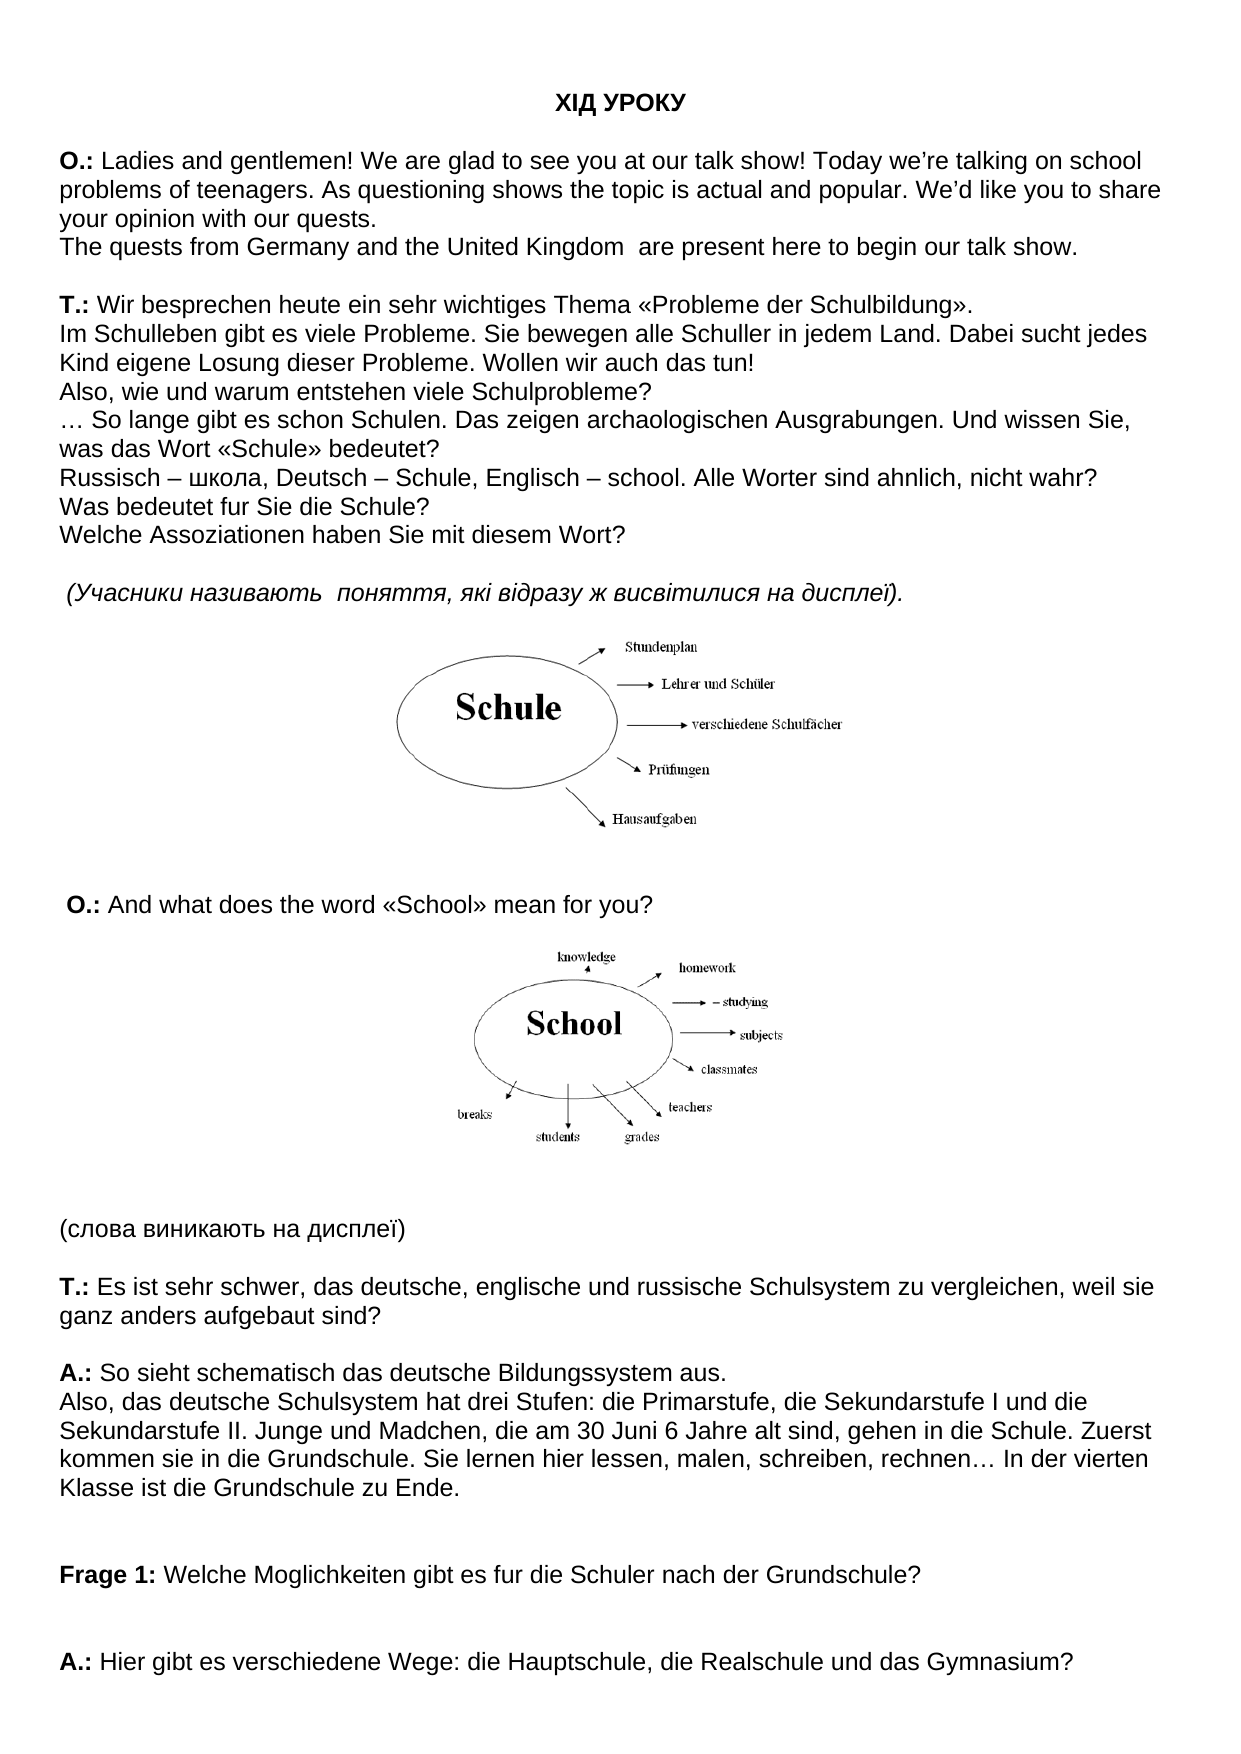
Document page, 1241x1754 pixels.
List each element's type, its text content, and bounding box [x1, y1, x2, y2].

text (Учасники називають поняття, які відразу ж висвітилися на дисплеї). [59, 578, 1181, 607]
text (слова виникають на дисплеї) [59, 1214, 1181, 1243]
text Frage 1: Welche Moglichkeiten gibt es fur die Schuler nach der Grundschule? [59, 1531, 1181, 1589]
text O.: And what does the word «School» mean for you? [59, 890, 1181, 919]
text T.: Es ist sehr schwer, das deutsche, englische und russische Schulsystem zu vergleichen, weil sie ganz anders aufgebaut sind? А.: So sieht schematisch das deutsche Bildungssystem aus. Also, das deutsche Schulsystem hat drei Stufen: die Primarstufe, die Sekundarstufe I und die Sekundarstufe II. Junge und Madchen, die am 30 Juni 6 Jahre alt sind, gehen in die Schule. Zuerst kommen sie in die Grundschule. Sie lernen hier lessen, malen, schreiben, rechnen… In der vierten Klasse ist die Grundschule zu Ende. [59, 1272, 1181, 1502]
picture [455, 947, 785, 1156]
text А.: Hier gibt es verschiedene Wege: die Hauptschule, die Realschule und das Gymnasium? [59, 1618, 1181, 1675]
text О.: Ladies and gentlemen! We are glad to see you at our talk show! Today we’re talking on school problems of teenagers. As questioning shows the topic is actual and popular. We’d like you to share your opinion with our quests. The quests from and the are present here to begin our talk show. [59, 146, 1181, 261]
text T.: Wir besprechen heute ein sehr wichtiges Thema «Problemе der Schulbildung». Im Schulleben gibt es viele Probleme. Sie bewegen alle Schuller in jedem Land. Dabei sucht jedes Kind eigene Losung dieser Probleme. Wollen wir auch das tun! Also, wie und warum entstehen viele Schulprobleme? … So lange gibt es schon Schulen. Das zeigen archaologischen Ausgrabungen. Und wissen Sie, was das Wort «Schule» bedeutet? Russisch – школа, Deutsch – Schule, Englisch – school. Alle Worter sind ahnlich, nicht wahr? Was bedeutet fur Sie die Schule? Welche Assoziationen haben Sie mit diesem Wort? [59, 290, 1181, 549]
text ХІД УРОКУ [59, 88, 1181, 117]
picture [393, 636, 847, 832]
